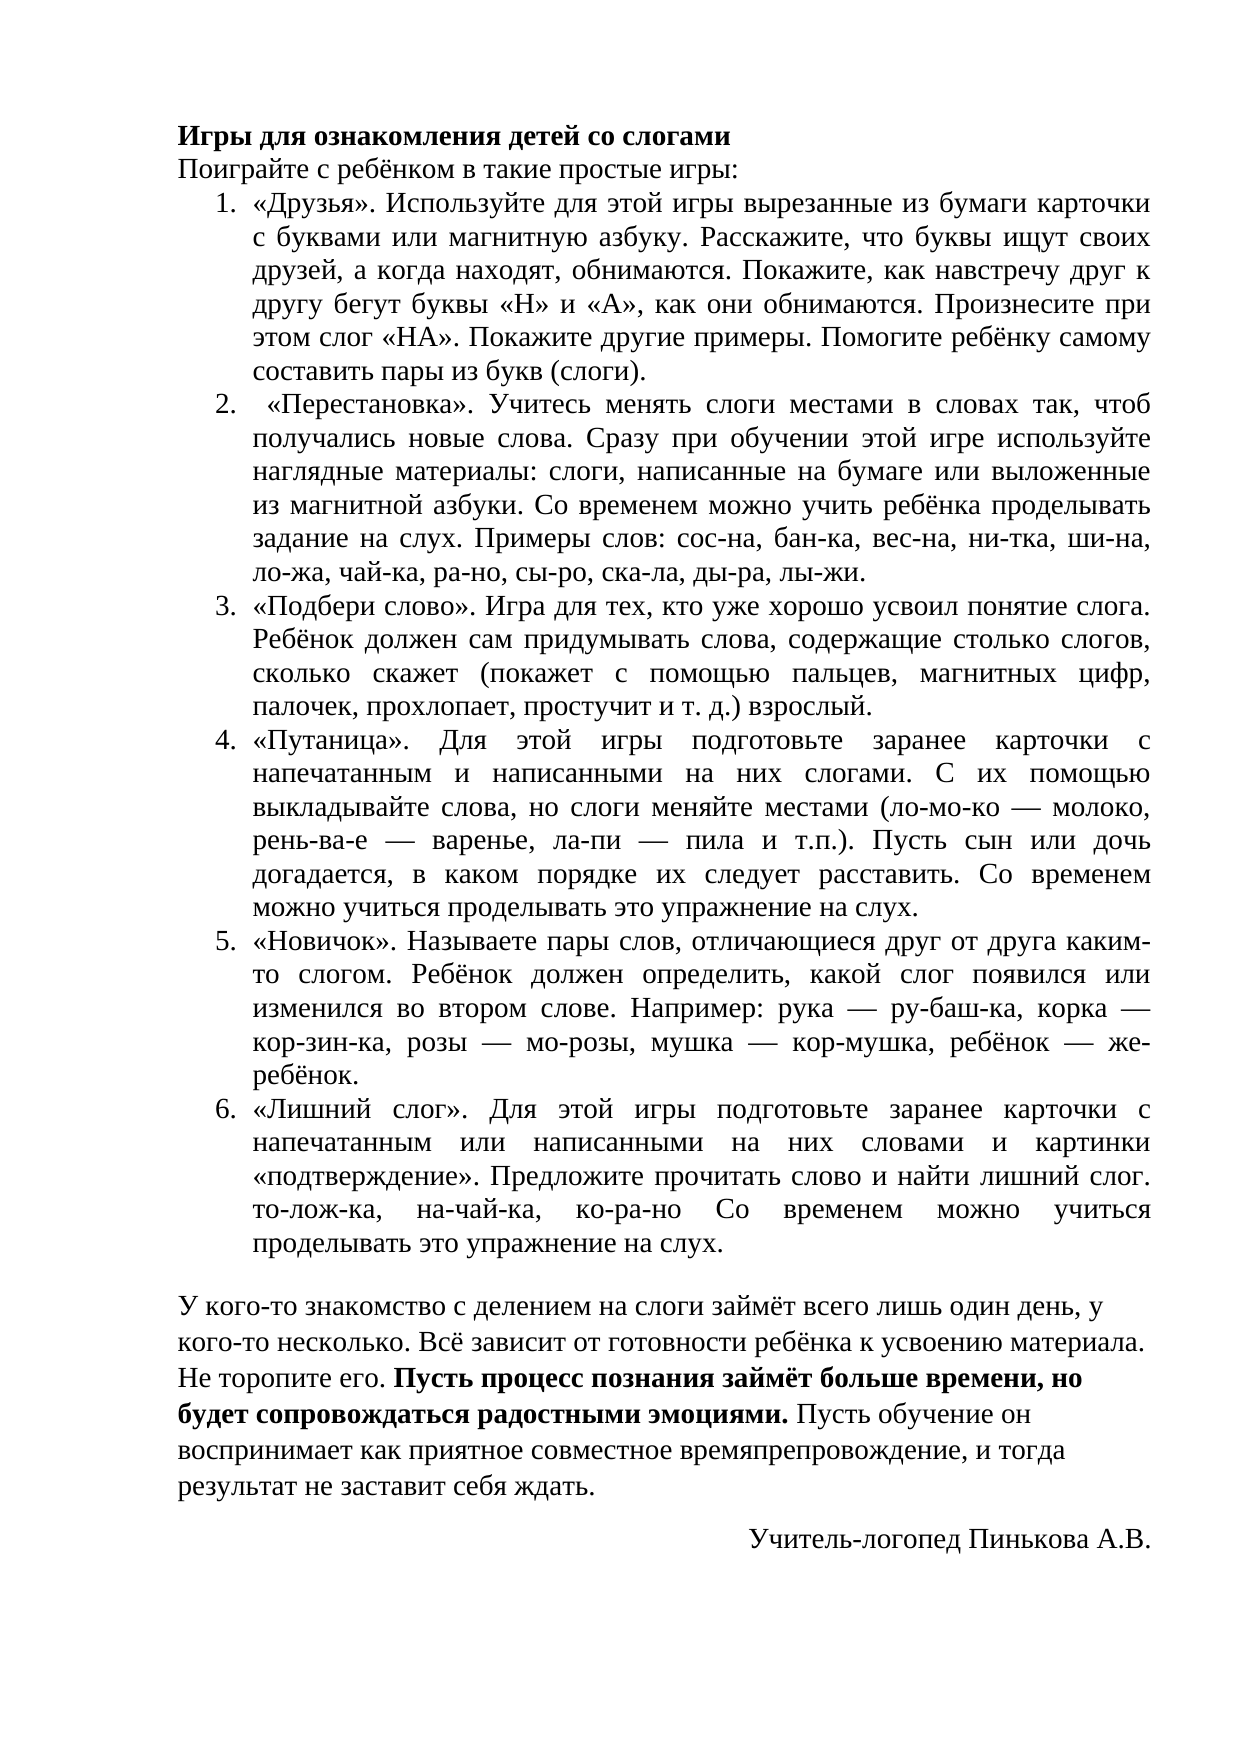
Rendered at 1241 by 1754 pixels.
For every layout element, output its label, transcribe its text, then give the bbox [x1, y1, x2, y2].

text Игры для ознакомления детей со слогами [177, 118, 1152, 152]
text Поиграйте с ребёнком в такие простые игры: [177, 152, 1152, 185]
list «Новичок». Называете пары слов, отличающиеся друг от друга каким-то слогом. Ребёнок должен определить, какой слог появился или изменился во втором слове. Например: рука — ру-баш-ка, корка — кор-зин-ка, розы — мо-розы, мушка — кор-мушка, ребёнок — же-ребёнок. [215, 923, 1152, 1091]
list «Путаница». Для этой игры подготовьте заранее карточки с напечатанным и написанными на них слогами. С их помощью выкладывайте слова, но слоги меняйте местами (ло-мо-ко — молоко, рень-ва-е — варенье, ла-пи — пила и т.п.). Пусть сын или дочь догадается, в каком порядке их следует расставить. Со временем можно учиться проделывать это упражнение на слух. [215, 722, 1152, 923]
text Учитель-логопед Пинькова А.В. [177, 1521, 1152, 1555]
list «Лишний слог». Для этой игры подготовьте заранее карточки с напечатанным или написанными на них словами и картинки «подтверждение». Предложите прочитать слово и найти лишний слог. то-лож-ка, на-чай-ка, ко-ра-но Со временем можно учиться проделывать это упражнение на слух. [215, 1091, 1152, 1258]
list «Перестановка». Учитесь менять слоги местами в словах так, чтоб получались новые слова. Сразу при обучении этой игре используйте наглядные материалы: слоги, написанные на бумаге или выложенные из магнитной азбуки. Со временем можно учить ребёнка проделывать задание на слух. Примеры слов: сос-на, бан-ка, вес-на, ни-тка, ши-на, ло-жа, чай-ка, ра-но, сы-ро, ска-ла, ды-ра, лы-жи. [215, 386, 1152, 588]
list «Подбери слово». Игра для тех, кто уже хорошо усвоил понятие слога. Ребёнок должен сам придумывать слова, содержащие столько слогов, сколько скажет (покажет с помощью пальцев, магнитных цифр, палочек, прохлопает, простучит и т. д.) взрослый. [215, 588, 1152, 722]
text У кого-то знакомство с делением на слоги займёт всего лишь один день, у кого-то несколько. Всё зависит от готовности ребёнка к усвоению материала. Не торопите его. Пусть процесс познания займёт больше времени, но будет сопровождаться радостными эмоциями. Пусть обучение он воспринимает как приятное совместное времяпрепровождение, и тогда результат не заставит себя ждать. [177, 1288, 1152, 1502]
list «Друзья». Используйте для этой игры вырезанные из бумаги карточки с буквами или магнитную азбуку. Расскажите, что буквы ищут своих друзей, а когда находят, обнимаются. Покажите, как навстречу друг к другу бегут буквы «Н» и «А», как они обнимаются. Произнесите при этом слог «НА». Покажите другие примеры. Помогите ребёнку самому составить пары из букв (слоги). [215, 185, 1152, 386]
